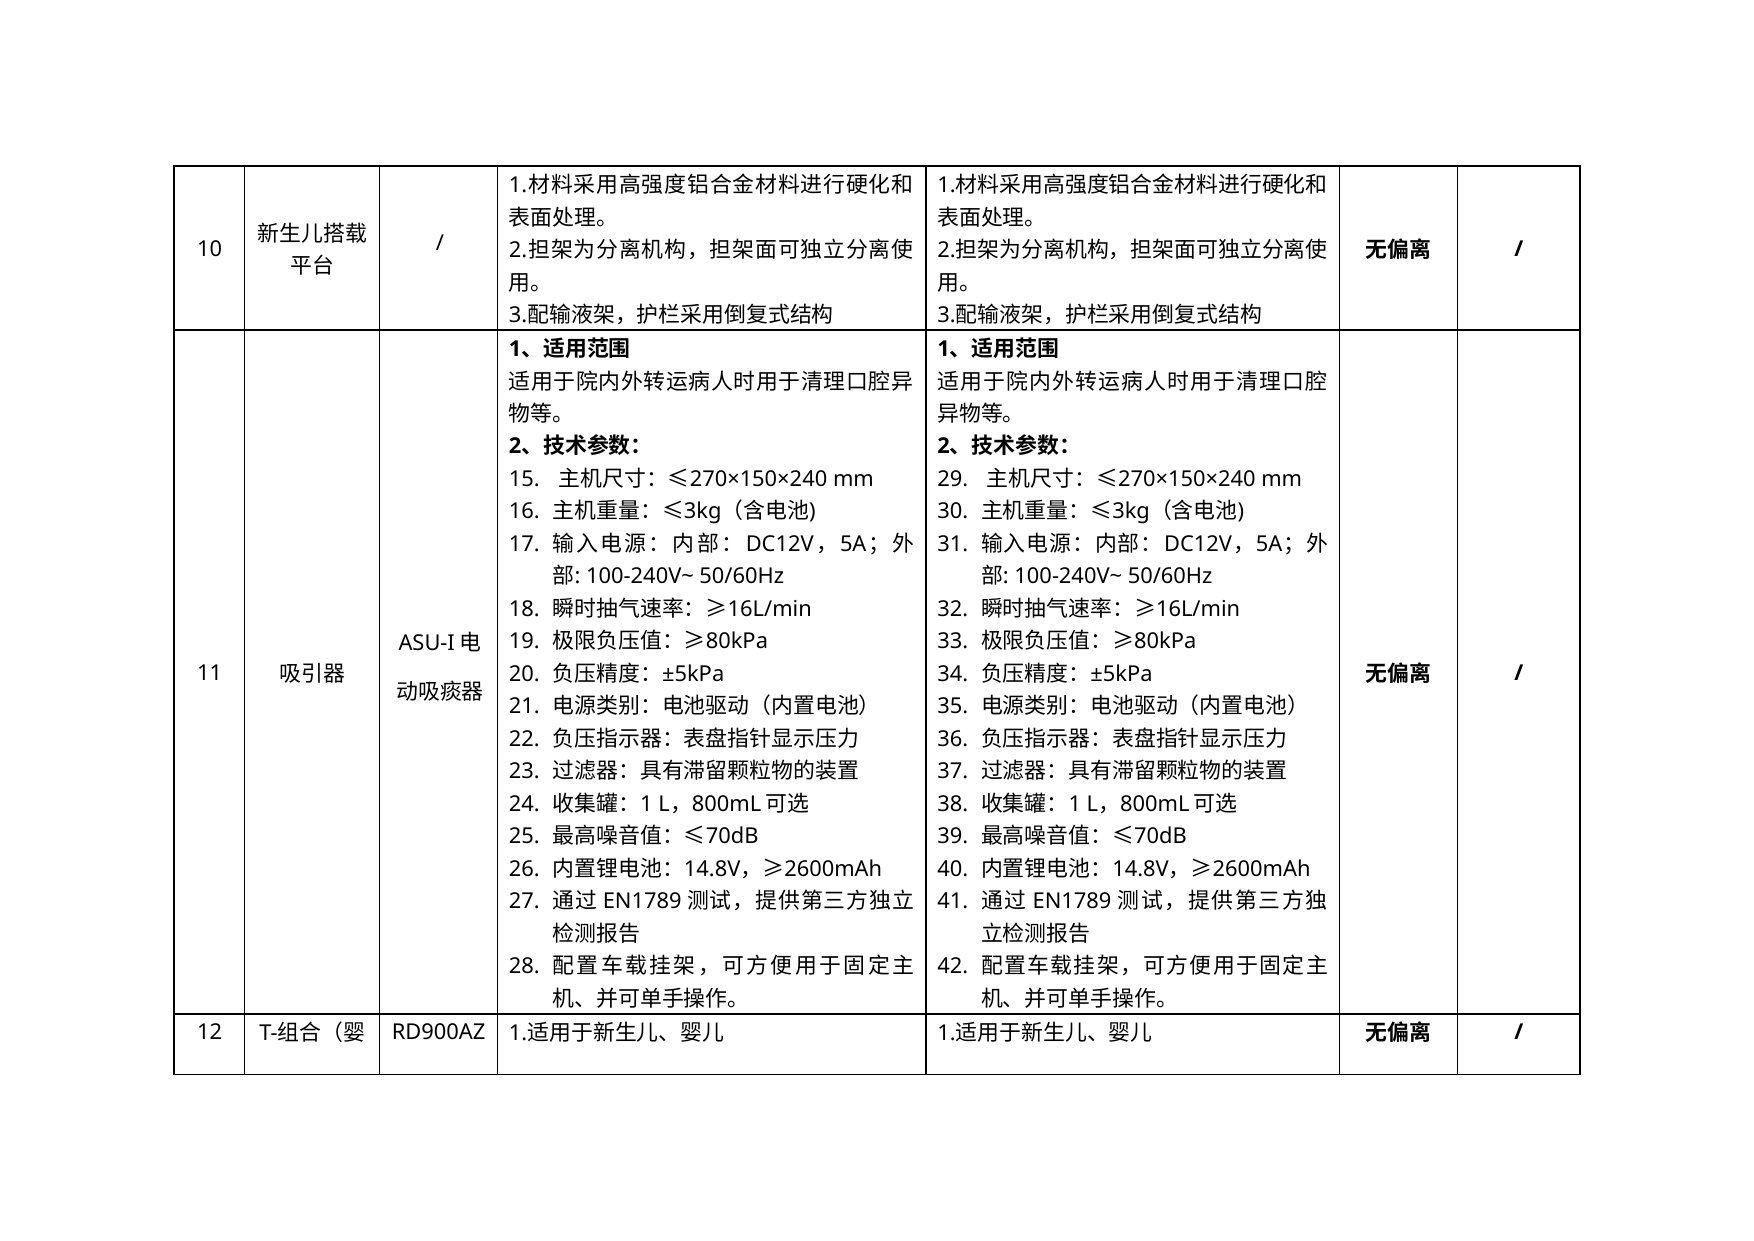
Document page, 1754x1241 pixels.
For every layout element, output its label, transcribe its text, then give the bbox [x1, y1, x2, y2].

table_cell 新生儿搭载平台 [245, 167, 379, 329]
table_cell 无偏离 [1340, 331, 1457, 1013]
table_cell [498, 1015, 925, 1073]
table_cell 1、适用范围 适用于院内外转运病人时用于清理口腔异物等。 2、技术参数： 主机尺寸：≤270×150×240 mm 主机重量：≤3kg（含电池) 输入电源：内部：DC12V，5A；外部: 100-240V~ 50/60Hz 瞬时抽气速率：≥16L/min 极限负压值：≥80kPa 负压精度：±5kPa 电源类别：电池驱动（内置电池） 负压指示器：表盘指针显示压力 过滤器：具有滞留颗粒物的装置 收集罐：1 L，800mL可选 最高噪音值：≤70dB 内置锂电池：14.8V，≥2600mAh 通过EN1789测试，提供第三方独立检测报告 配置车载挂架，可方便用于固定主机、并可单手操作。 [927, 331, 1339, 1013]
table_cell 无偏离 [1340, 167, 1457, 329]
table_cell 11 [175, 331, 244, 1013]
table_cell / [380, 167, 497, 329]
table_cell 无偏离 [1340, 1015, 1457, 1073]
table_cell / [1458, 167, 1579, 329]
table_cell 1、适用范围 适用于院内外转运病人时用于清理口腔异物等。 2、技术参数： 主机尺寸：≤270×150×240 mm 主机重量：≤3kg（含电池) 输入电源：内部：DC12V，5A；外部: 100-240V~ 50/60Hz 瞬时抽气速率：≥16L/min 极限负压值：≥80kPa 负压精度：±5kPa 电源类别：电池驱动（内置电池） 负压指示器：表盘指针显示压力 过滤器：具有滞留颗粒物的装置 收集罐：1 L，800mL可选 最高噪音值：≤70dB 内置锂电池：14.8V，≥2600mAh 通过EN1789测试，提供第三方独立检测报告 配置车载挂架，可方便用于固定主机、并可单手操作。 [498, 331, 925, 1013]
table_cell ASU-I电动吸痰器 [380, 331, 497, 1013]
table_cell 10 [175, 167, 244, 329]
table_cell 1.材料采用高强度铝合金材料进行硬化和表面处理。 2.担架为分离机构，担架面可独立分离使用。 3.配输液架，护栏采用倒复式结构 [927, 167, 1339, 329]
table_cell 吸引器 [245, 331, 379, 1013]
table_cell / [1458, 1015, 1579, 1073]
table_cell 12 [175, 1015, 244, 1073]
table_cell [927, 1015, 1339, 1073]
table_cell / [1458, 331, 1579, 1013]
table_cell 1.材料采用高强度铝合金材料进行硬化和表面处理。 2.担架为分离机构，担架面可独立分离使用。 3.配输液架，护栏采用倒复式结构 [498, 167, 925, 329]
table_cell RD900AZU T-组合婴儿复苏器 [380, 1015, 497, 1073]
table_cell T-组合（婴儿正压复苏器） [245, 1015, 379, 1073]
